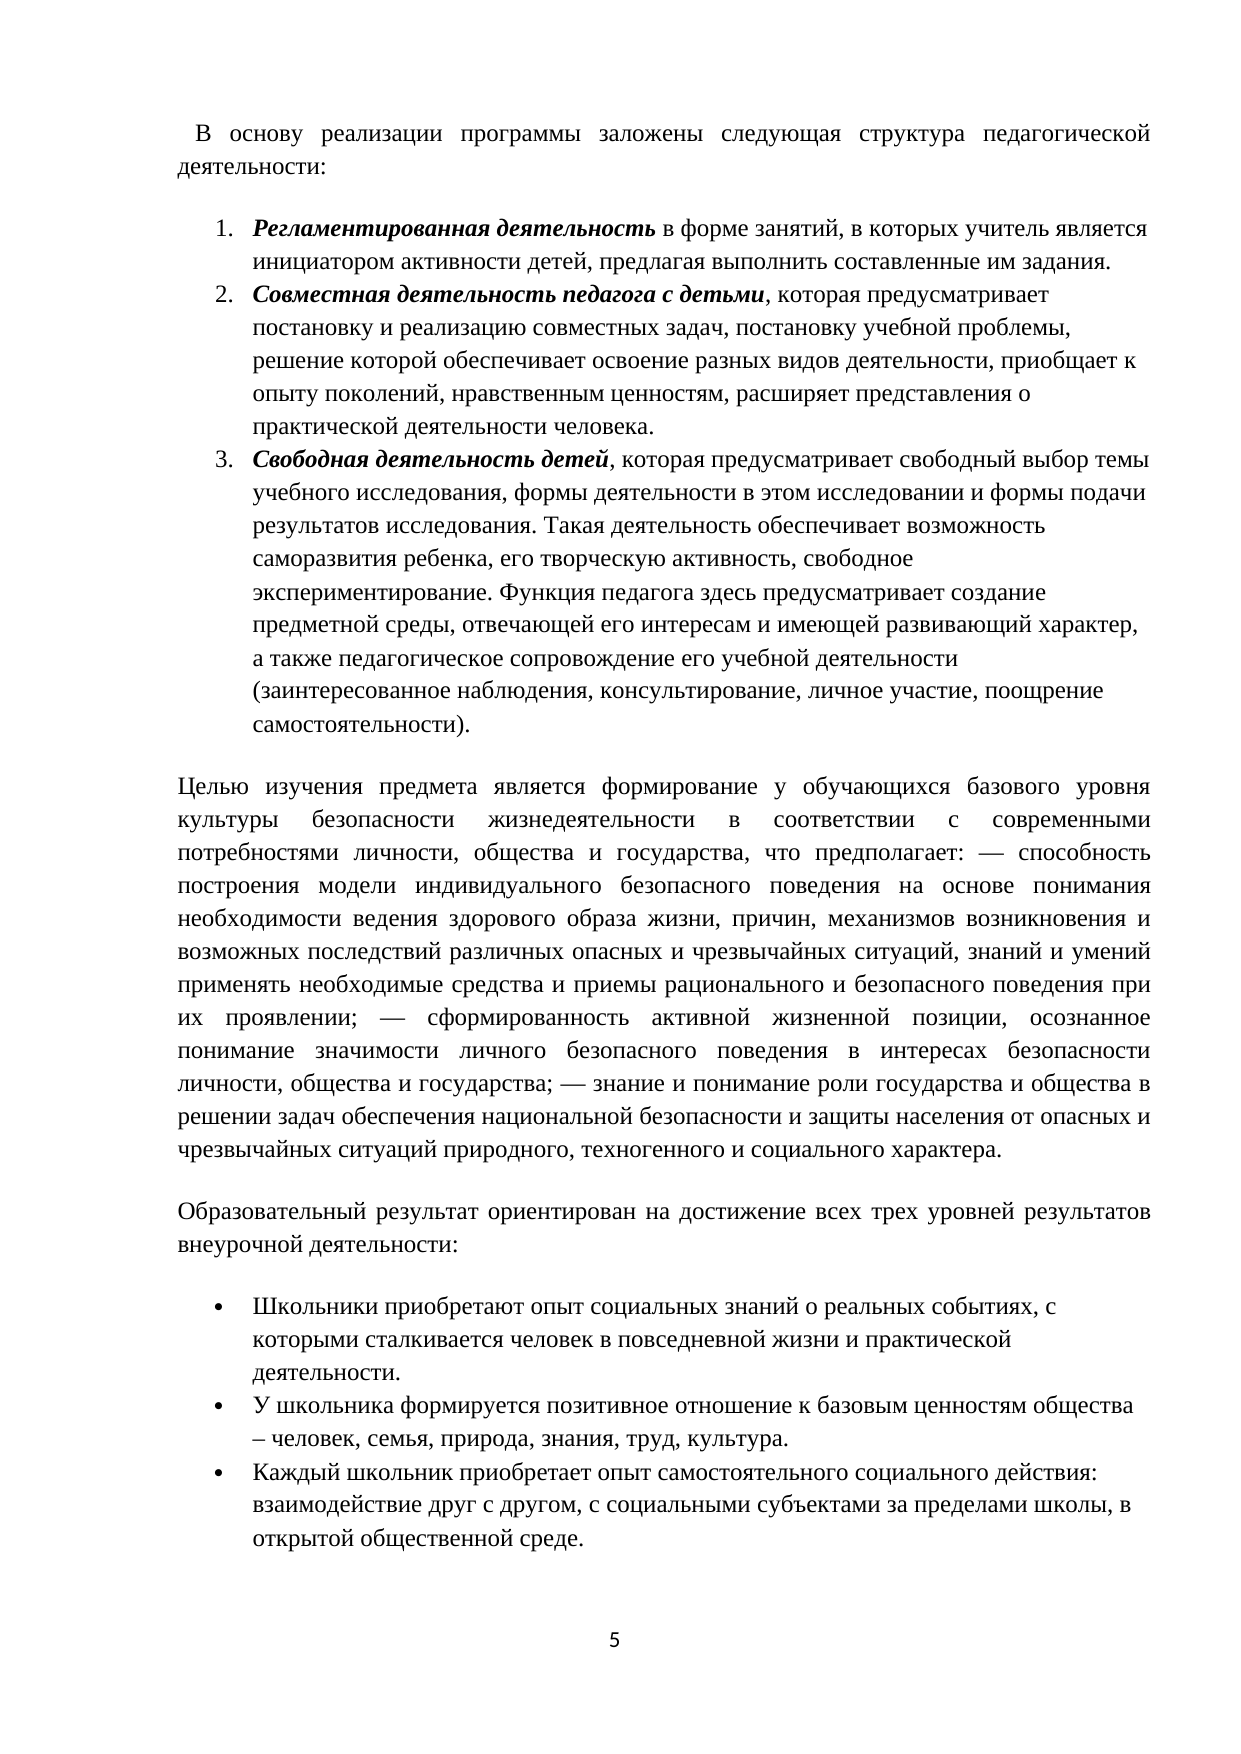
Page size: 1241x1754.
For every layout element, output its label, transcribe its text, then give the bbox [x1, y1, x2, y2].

list Учет индивидуальных особенностей развития ребенка в интеллектуальной, эмоциональной и поведенческой сферах их проявления. [215, 118, 1152, 180]
text Целью изучения предмета является формирование у обучающихся базового уровня культуры безопасности жизнедеятельности в соответствии с современными потребностями личности, общества и государства, что предполагает: — способность построения модели индивидуального безопасного поведения на основе понимания необходимости ведения здорового образа жизни, причин, механизмов возникновения и возможных последствий различных опасных и чрезвычайных ситуаций, знаний и умений применять необходимые средства и приемы рационального и безопасного поведения при их проявлении; — сформированность активной жизненной позиции, осознанное понимание значимости личного безопасного поведения в интересах безопасности личности, общества и государства; — знание и понимание роли государства и общества в решении задач обеспечения национальной безопасности и защиты населения от опасных и чрезвычайных ситуаций природного, техногенного и социального характера. [177, 1115, 1152, 1507]
text В основу реализации программы заложены следующая структура педагогической деятельности: [177, 404, 1152, 466]
text Образовательный результат ориентирован на достижение всех трех уровней результатов внеурочной деятельности: [177, 1540, 1152, 1602]
list Свободная деятельность детей, которая предусматривает свободный выбор темы учебного исследования, формы деятельности в этом исследовании и формы подачи результатов исследования. Такая деятельность обеспечивает возможность саморазвития ребенка, его творческую активность, свободное экспериментирование. Функция педагога здесь предусматривает создание предметной среды, отвечающей его интересам и имеющей развивающий характер, а также педагогическое сопровождение его учебной деятельности (заинтересованное наблюдения, консультирование, личное участие, поощрение самостоятельности). [215, 788, 1152, 1081]
list Регламентированная деятельность в форме занятий, в которых учитель является инициатором активности детей, предлагая выполнить составленные им задания. [215, 499, 1152, 561]
list Совместная деятельность педагога с детьми, которая предусматривает постановку и реализацию совместных задач, постановку учебной проблемы, решение которой обеспечивает освоение разных видов деятельности, приобщает к опыту поколений, нравственным ценностям, расширяет представления о практической деятельности человека. [215, 594, 1152, 755]
list Развитие ребенка через навыки общения в социуме, умение договариваться и слушать друг друга. [215, 308, 1152, 370]
list Свободное развитие личности, приобретение жизненного опыта и знаний на собственном опыте. [215, 213, 1152, 275]
